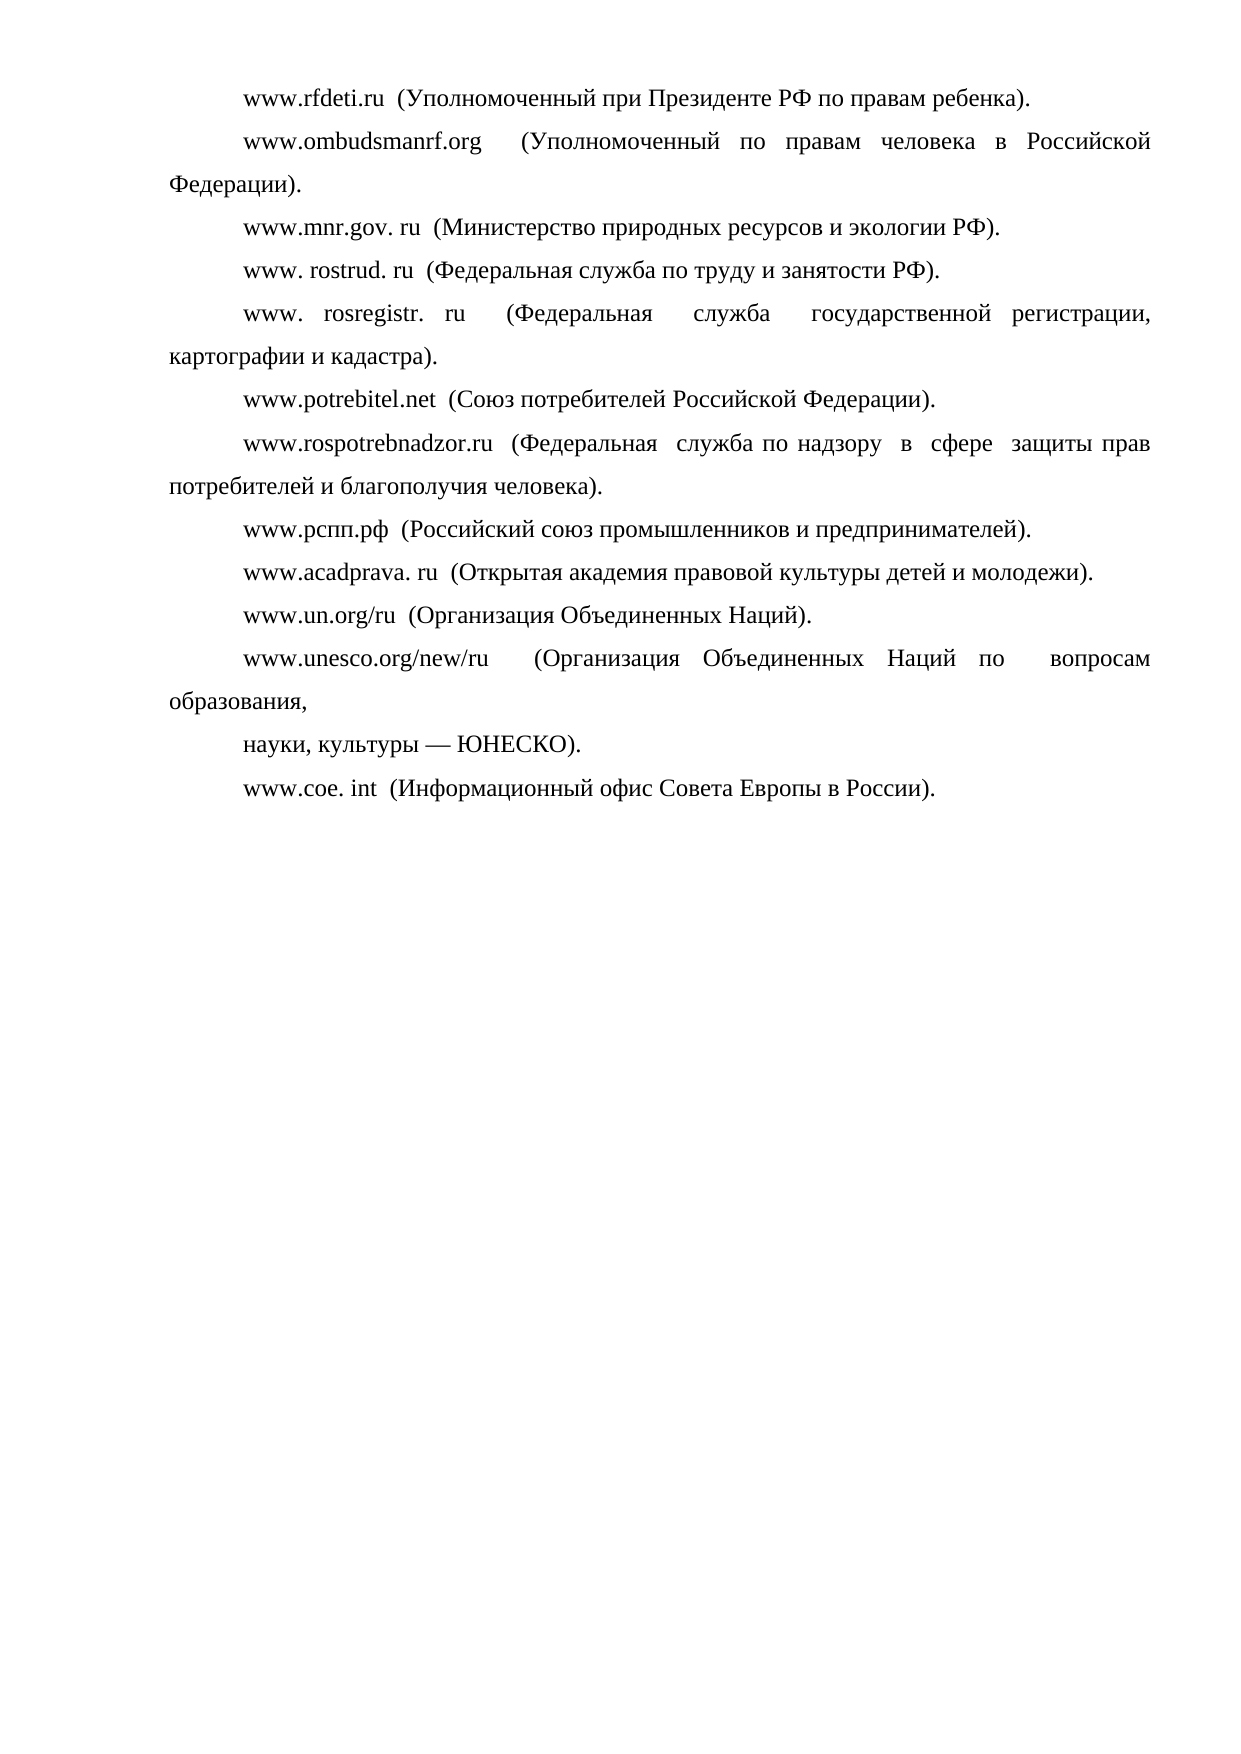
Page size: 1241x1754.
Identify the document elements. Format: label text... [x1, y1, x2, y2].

text www.рспп.рф (Российский союз промышленников и предпринимателей). [169, 514, 1152, 543]
text www.acadprava. ru (Открытая академия правовой культуры детей и молодежи). [169, 557, 1152, 586]
text науки, культуры — ЮНЕСКО). [169, 729, 1152, 758]
text www. rostrud. ru (Федеральная служба по труду и занятости РФ). [169, 255, 1152, 284]
text www.rfdeti.ru (Уполномоченный при Президенте РФ по правам ребенка). [169, 83, 1152, 111]
text www.rospotrebnadzor.ru (Федеральная служба по надзору в сфере защиты прав потребителей и благополучия человека). [169, 428, 1152, 499]
text www.un.org/ru (Организация Объединенных Наций). [169, 600, 1152, 629]
text www.unesco.org/new/ru (Организация Объединенных Наций по вопросам образования, [169, 643, 1152, 715]
text www.ombudsmanrf.org (Уполномоченный по правам человека в Российской Федерации). [169, 126, 1152, 198]
text www.mnr.gov. ru (Министерство природных ресурсов и экологии РФ). [169, 212, 1152, 241]
text www.potrebitel.net (Союз потребителей Российской Федерации). [169, 384, 1152, 413]
text www. rosregistr. ru (Федеральная служба государственной регистрации, картографии и кадастра). [169, 298, 1152, 370]
text www.coe. int (Информационный офис Совета Европы в России). [169, 773, 1152, 801]
